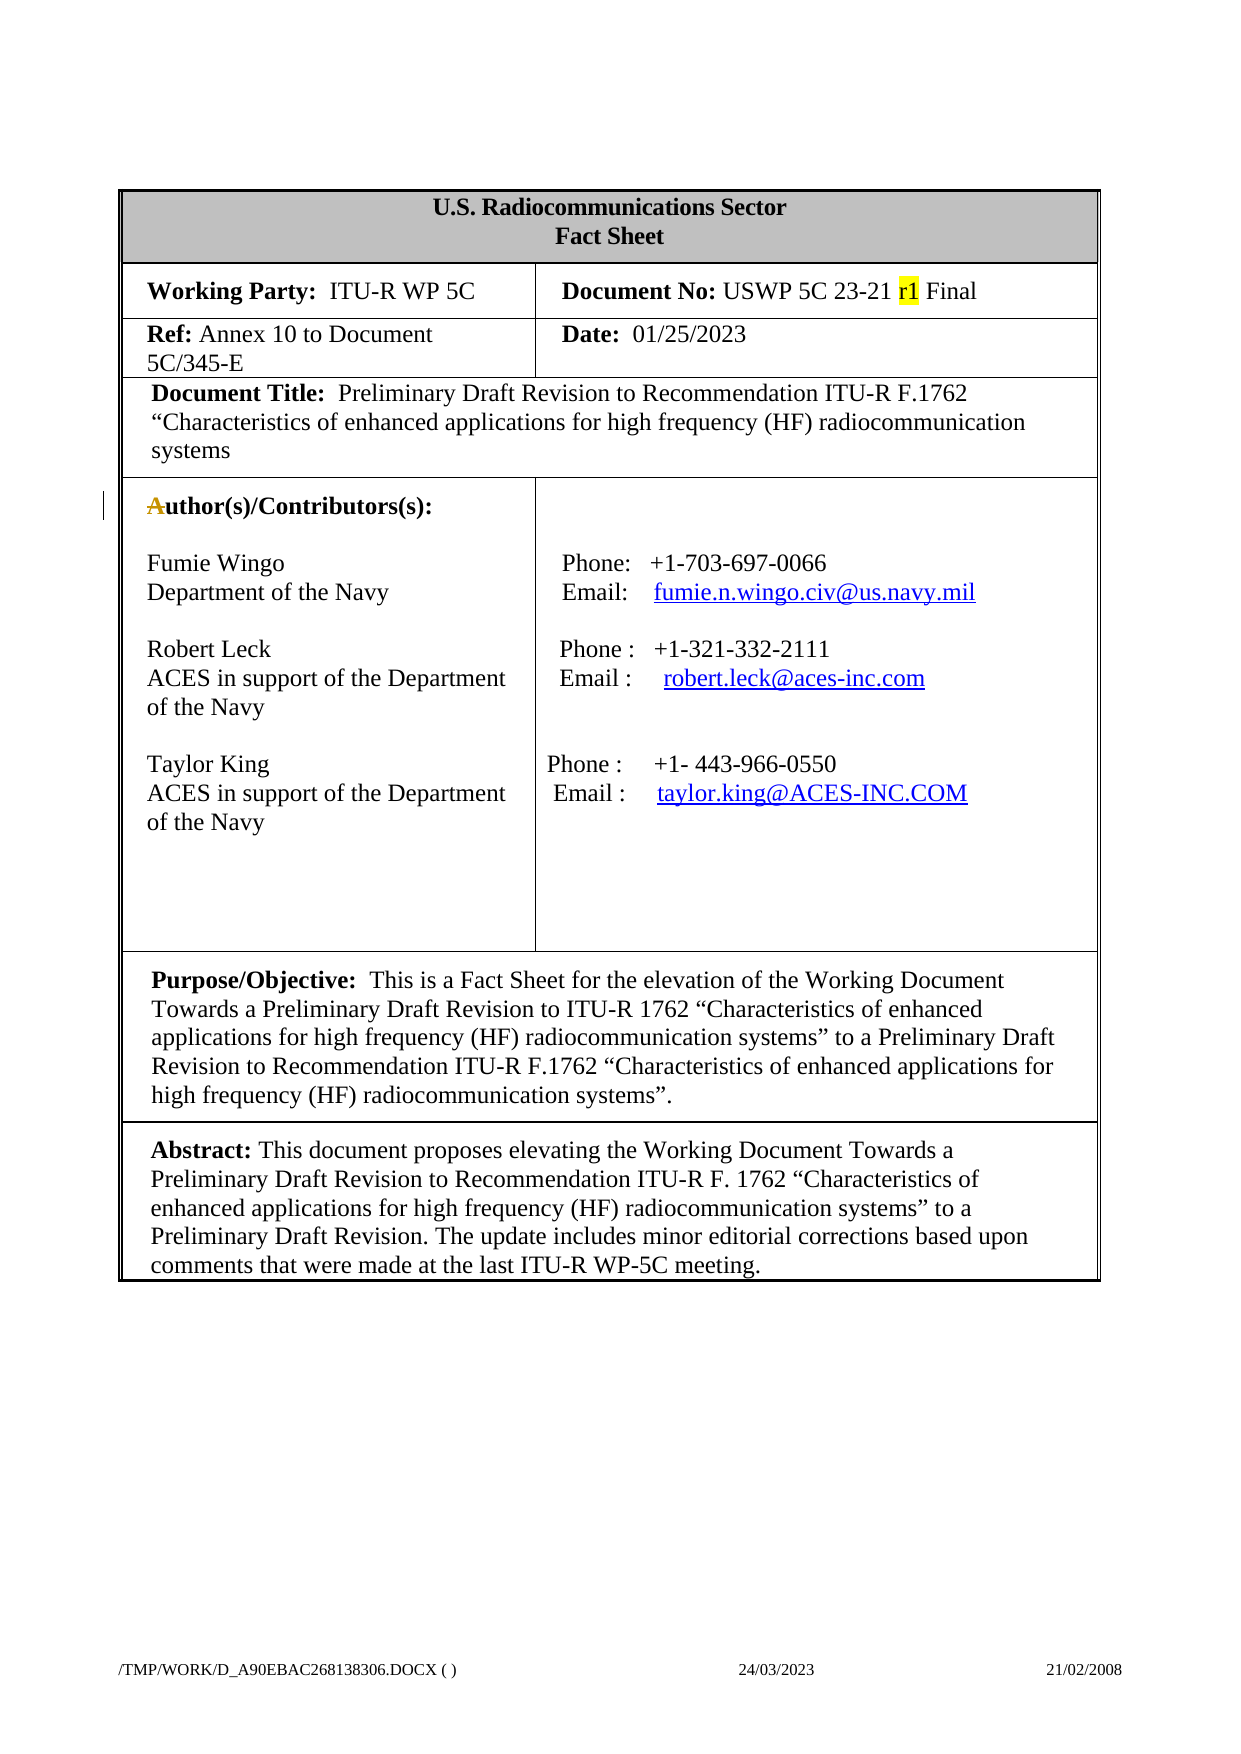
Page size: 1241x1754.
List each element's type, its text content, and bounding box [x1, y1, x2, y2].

table_cell Document No: USWP 5C 23-21 r1 Final [536, 264, 1097, 317]
table_header U.S. Radiocommunications Sector Fact Sheet [123, 192, 1097, 262]
table_cell Phone: +1-703-697-0066 Email: fumie.n.wingo.civ@us.navy.mil Phone : +1-321-332-2111 Email : robert.leck@aces-inc.com Phone : +1- 443-966-0550 Email : taylor.king@ACES-INC.COM [536, 478, 1097, 951]
table_cell Document Title: Preliminary Draft Revision to Recommendation ITU-R F.1762 “Characteristics of enhanced applications for high frequency (HF) radiocommunication systems [123, 378, 1097, 477]
table_cell Date: 01/25/2023 [536, 319, 1097, 376]
table_cell Purpose/Objective: This is a Fact Sheet for the elevation of the Working Document Towards a Preliminary Draft Revision to ITU-R 1762 “Characteristics of enhanced applications for high frequency (HF) radiocommunication systems” to a Preliminary Draft Revision to Recommendation ITU-R F.1762 “Characteristics of enhanced applications for high frequency (HF) radiocommunication systems”. [123, 952, 1097, 1121]
table_cell uthor(s)/Contributors(s): Fumie Wingo Department of the Navy Robert Leck ACES in support of the Department of the Navy Taylor King ACES in support of the Department of the Navy [123, 478, 535, 951]
table_cell Abstract: This document proposes elevating the Working Document Towards a Preliminary Draft Revision to Recommendation ITU-R F. 1762 “Characteristics of enhanced applications for high frequency (HF) radiocommunication systems” to a Preliminary Draft Revision. The update includes minor editorial corrections based upon comments that were made at the last ITU-R WP-5C meeting. [123, 1123, 1097, 1279]
table_cell Ref: Annex 10 to Document 5C/345-E [123, 319, 535, 376]
table_cell Working Party: ITU-R WP 5C [123, 264, 535, 317]
